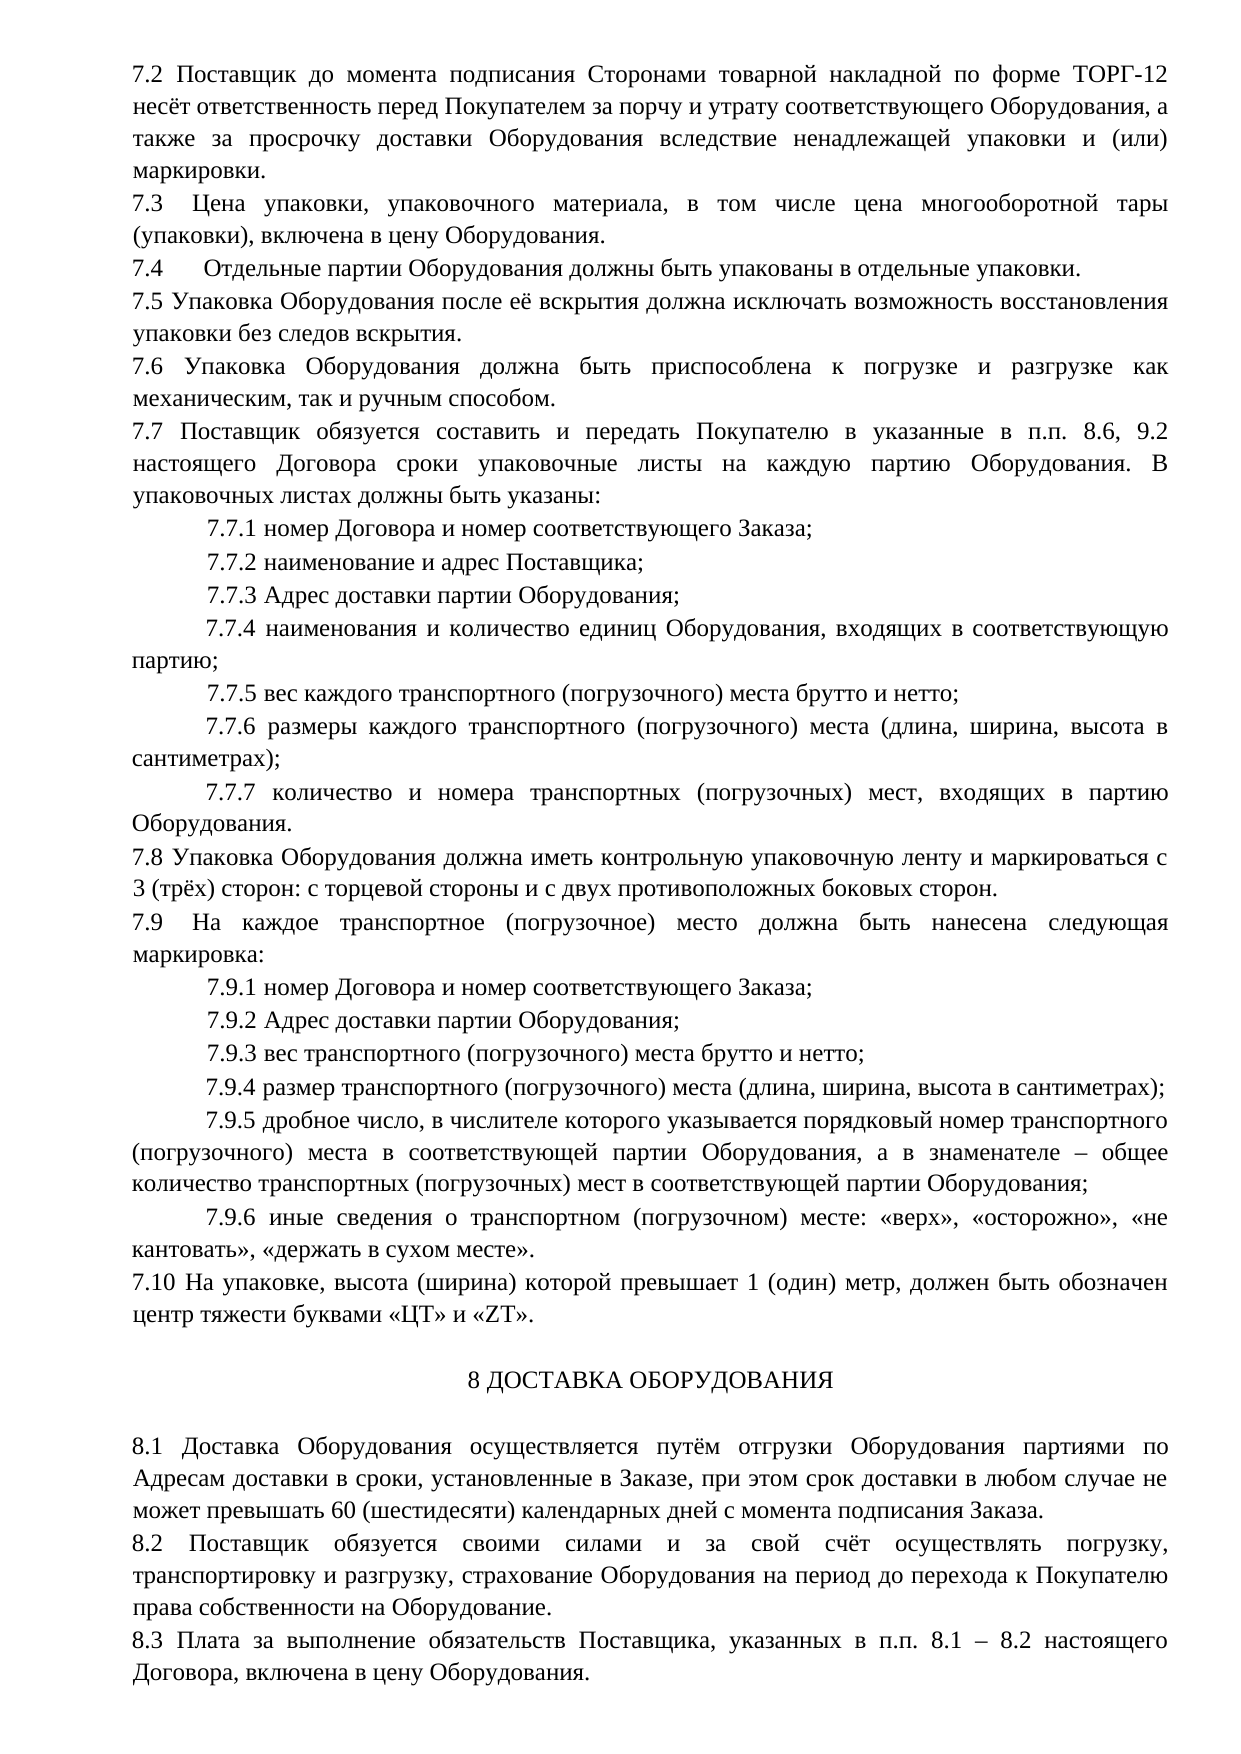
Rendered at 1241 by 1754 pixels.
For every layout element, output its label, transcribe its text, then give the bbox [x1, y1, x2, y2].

text 7.7.1 номер Договора и номер соответствующего Заказа; [207, 513, 1169, 542]
text 8.1 Доставка Оборудования осуществляется путём отгрузки Оборудования партиями по Адресам доставки в сроки, установленные в Заказе, при этом срок доставки в любом случае не может превышать 60 (шестидесяти) календарных дней с момента подписания Заказа. [132, 1431, 1169, 1524]
text 8.3 Плата за выполнение обязательств Поставщика, указанных в п.п. 8.1 – 8.2 настоящего Договора, включена в цену Оборудования. [132, 1625, 1169, 1686]
text 7.7.4 наименования и количество единиц Оборудования, входящих в соответствующую партию; [132, 613, 1169, 674]
text 7.9.3 вес транспортного (погрузочного) места брутто и нетто; [207, 1038, 1169, 1067]
text 8.2 Поставщик обязуется своими силами и за свой счёт осуществлять погрузку, транспортировку и разгрузку, страхование Оборудования на период до перехода к Покупателю права собственности на Оборудование. [132, 1528, 1169, 1621]
text 7.9.1 номер Договора и номер соответствующего Заказа; [207, 972, 1169, 1001]
text 7.8 Упаковка Оборудования должна иметь контрольную упаковочную ленту и маркироваться с 3 (трёх) сторон: с торцевой стороны и с двух противоположных боковых сторон. [132, 842, 1169, 902]
text 7.7 Поставщик обязуется составить и передать Покупателю в указанные в п.п. 8.6, 9.2 настоящего Договора сроки упаковочные листы на каждую партию Оборудования. В упаковочных листах должны быть указаны: [132, 416, 1169, 509]
text 7.10 На упаковке, высота (ширина) которой превышает 1 (один) метр, должен быть обозначен центр тяжести буквами «ЦТ» и «ZT». [132, 1267, 1169, 1327]
text 7.9.4 размер транспортного (погрузочного) места (длина, ширина, высота в сантиметрах); [132, 1072, 1169, 1100]
subtitle 8 ДОСТАВКА ОБОРУДОВАНИЯ [157, 1365, 1144, 1394]
text 7.3 Цена упаковки, упаковочного материала, в том числе цена многооборотной тары (упаковки), включена в цену Оборудования. [132, 188, 1169, 248]
text 7.7.7 количество и номера транспортных (погрузочных) мест, входящих в партию Оборудования. [132, 777, 1169, 837]
text 7.4 Отдельные партии Оборудования должны быть упакованы в отдельные упаковки. [132, 253, 1169, 282]
text 7.9.2 Адрес доставки партии Оборудования; [207, 1005, 1169, 1034]
text 7.9.6 иные сведения о транспортном (погрузочном) месте: «верх», «осторожно», «не кантовать», «держать в сухом месте». [132, 1202, 1169, 1262]
text 7.7.2 наименование и адрес Поставщика; [207, 547, 1169, 575]
text 7.2 Поставщик до момента подписания Сторонами товарной накладной по форме ТОРГ-12 несёт ответственность перед Покупателем за порчу и утрату соответствующего Оборудования, а также за просрочку доставки Оборудования вследствие ненадлежащей упаковки и (или) маркировки. [132, 59, 1169, 183]
text 7.7.3 Адрес доставки партии Оборудования; [207, 580, 1169, 609]
text 7.7.6 размеры каждого транспортного (погрузочного) места (длина, ширина, высота в сантиметрах); [132, 711, 1169, 772]
text 7.5 Упаковка Оборудования после её вскрытия должна исключать возможность восстановления упаковки без следов вскрытия. [132, 286, 1169, 347]
text 7.9.5 дробное число, в числителе которого указывается порядковый номер транспортного (погрузочного) места в соответствующей партии Оборудования, а в знаменателе – общее количество транспортных (погрузочных) мест в соответствующей партии Оборудования; [132, 1105, 1169, 1197]
text 7.9 На каждое транспортное (погрузочное) место должна быть нанесена следующая маркировка: [132, 907, 1169, 967]
text 7.6 Упаковка Оборудования должна быть приспособлена к погрузке и разгрузке как механическим, так и ручным способом. [132, 351, 1169, 412]
text 7.7.5 вес каждого транспортного (погрузочного) места брутто и нетто; [207, 678, 1169, 707]
